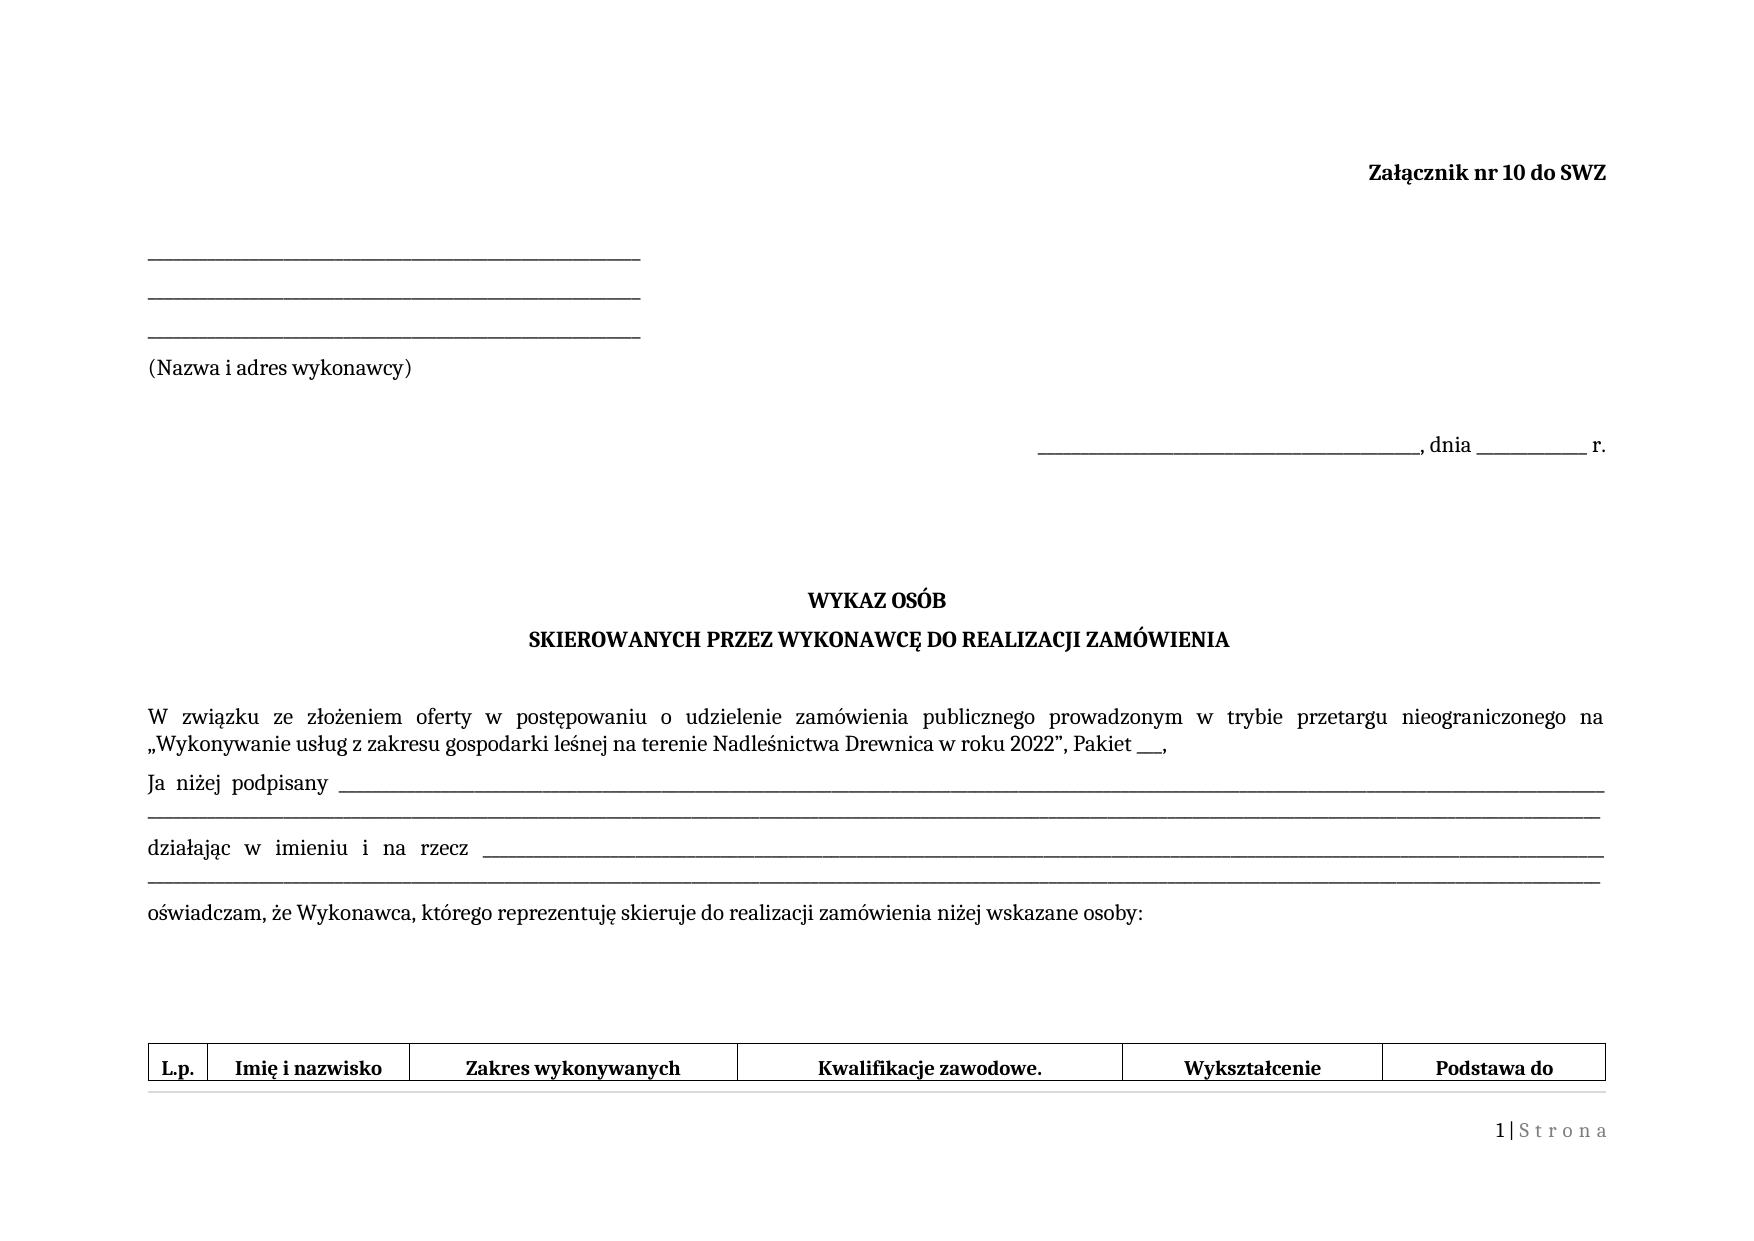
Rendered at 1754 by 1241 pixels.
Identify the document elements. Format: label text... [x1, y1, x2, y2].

text _____________________________________________, dnia _____________ r. [148, 432, 1606, 458]
table_header Imię i nazwisko [208, 1044, 409, 1080]
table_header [1383, 1044, 1605, 1080]
text oświadczam, że Wykonawca, którego reprezentuję skieruje do realizacji zamówienia niżej wskazane osoby: [148, 900, 1606, 926]
text Ja niżej podpisany _____________________________________________________________________________________________________________________________________________________ ___________________________________________________________________________________________________________________________________________________________________________ [148, 769, 1606, 822]
text działając w imieniu i na rzecz ____________________________________________________________________________________________________________________________________ ___________________________________________________________________________________________________________________________________________________________________________ [148, 834, 1606, 887]
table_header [410, 1044, 737, 1080]
text Załącznik nr 10 do SWZ [148, 160, 1606, 186]
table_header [738, 1044, 1122, 1080]
text (Nazwa i adres wykonawcy) [148, 354, 1606, 381]
text W związku ze złożeniem oferty w postępowaniu o udzielenie zamówienia publicznego prowadzonym w trybie przetargu nieograniczonego na „Wykonywanie usług z zakresu gospodarki leśnej na terenie Nadleśnictwa Drewnica w roku 2022”, Pakiet ___, [148, 704, 1606, 757]
table_header L.p. [149, 1044, 207, 1080]
text __________________________________________________________ [148, 238, 1606, 264]
text __________________________________________________________ [148, 277, 1606, 303]
text __________________________________________________________ [148, 316, 1606, 342]
table_header Wykształcenie [1123, 1044, 1382, 1080]
text SKIEROWANYCH PRZEZ WYKONAWCĘ DO REALIZACJI ZAMÓWIENIA [148, 626, 1606, 653]
text WYKAZ OSÓB [148, 587, 1606, 614]
